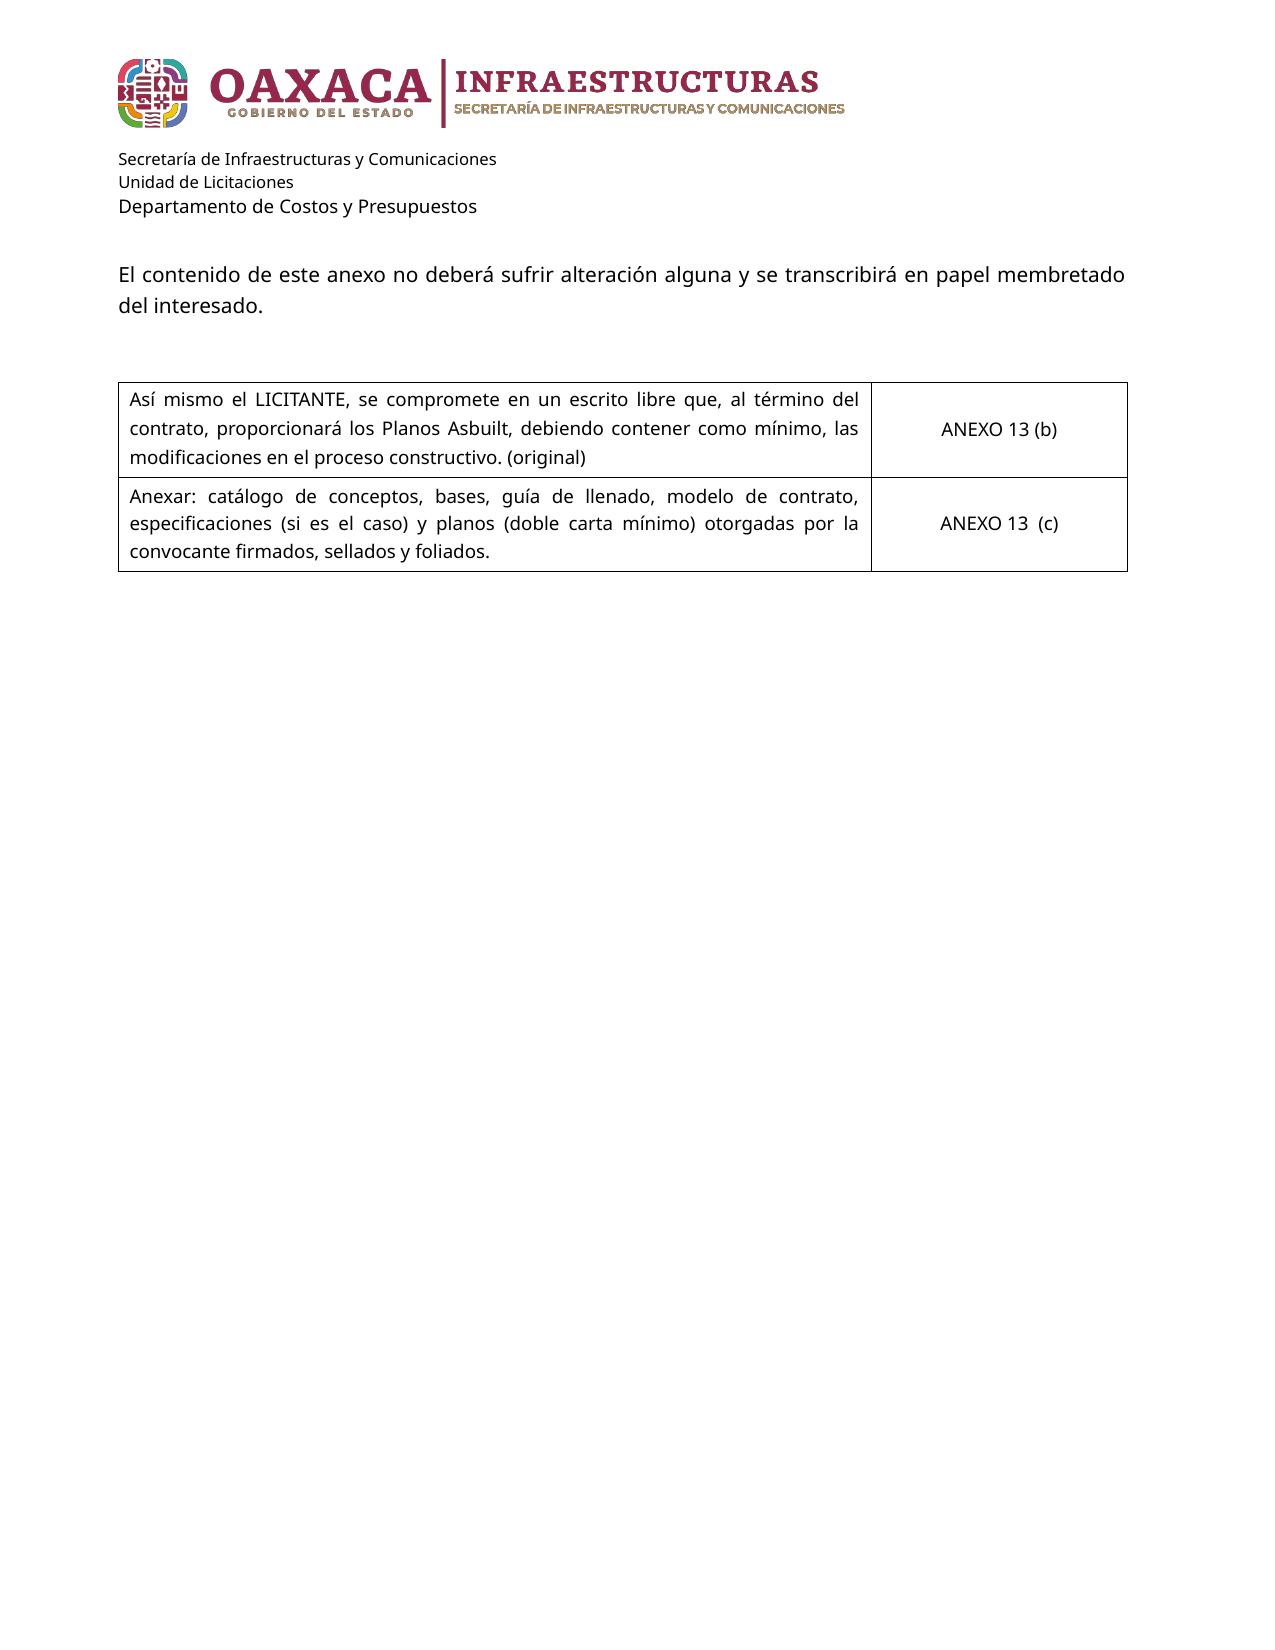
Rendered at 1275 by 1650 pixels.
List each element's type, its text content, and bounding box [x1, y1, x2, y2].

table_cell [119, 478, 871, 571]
picture [118, 59, 868, 130]
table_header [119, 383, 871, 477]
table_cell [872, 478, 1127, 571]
text El contenido de este anexo no deberá sufrir alteración alguna y se transcribirá en papel membretado del interesado. [118, 260, 1127, 319]
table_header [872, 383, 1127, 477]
